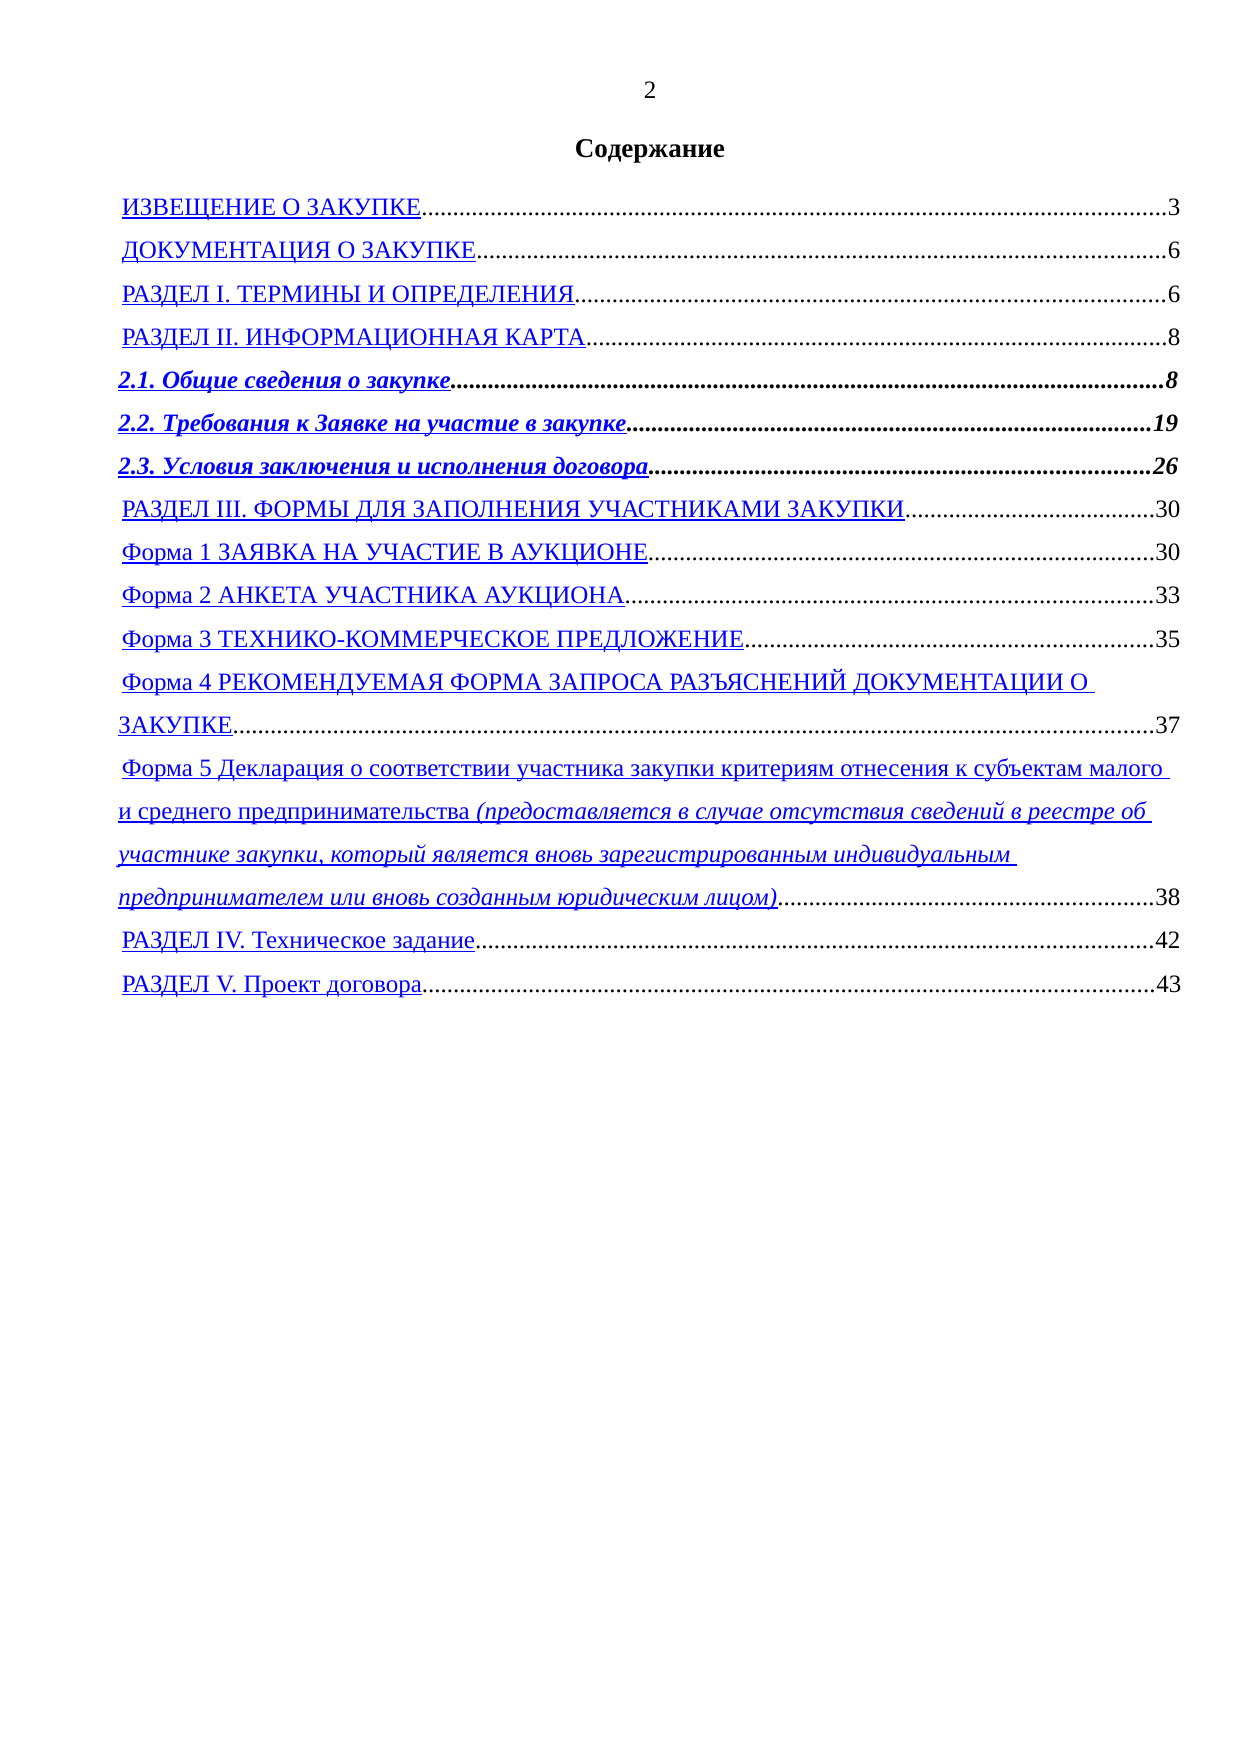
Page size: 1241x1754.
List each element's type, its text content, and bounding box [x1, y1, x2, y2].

text Форма 2 АНКЕТА УЧАСТНИКА АУКЦИОНА 33 [118, 581, 1181, 609]
text 2.1. Общие сведения о закупке 8 [118, 365, 1181, 394]
text РАЗДЕЛ IV. Техническое задание 42 [118, 926, 1181, 954]
text ДОКУМЕНТАЦИЯ О ЗАКУПКЕ 6 [118, 236, 1181, 264]
text 2.2. Требования к Заявке на участие в закупке 19 [118, 408, 1181, 437]
text РАЗДЕЛ I. ТЕРМИНЫ И ОПРЕДЕЛЕНИЯ 6 [118, 279, 1181, 307]
text ИЗВЕЩЕНИЕ О ЗАКУПКЕ 3 [118, 192, 1181, 221]
text РАЗДЕЛ II. ИНФОРМАЦИОННАЯ КАРТА 8 [118, 322, 1181, 351]
text 2.3. Условия заключения и исполнения договора 26 [118, 451, 1181, 480]
text Форма 4 РЕКОМЕНДУЕМАЯ ФОРМА ЗАПРОСА РАЗЪЯСНЕНИЙ ДОКУМЕНТАЦИИ О ЗАКУПКЕ 37 [118, 667, 1181, 739]
text Содержание [118, 132, 1181, 164]
text Форма 1 ЗАЯВКА НА УЧАСТИЕ В АУКЦИОНЕ 30 [118, 537, 1181, 566]
text РАЗДЕЛ III. ФОРМЫ ДЛЯ ЗАПОЛНЕНИЯ УЧАСТНИКАМИ ЗАКУПКИ 30 [118, 494, 1181, 523]
text Форма 5 Декларация о соответствии участника закупки критериям отнесения к субъектам малого и среднего предпринимательства (предоставляется в случае отсутствия сведений в реестре об участнике закупки, который является вновь зарегистрированным индивидуальным предпринимателем или вновь созданным юридическим лицом) 38 [118, 753, 1181, 911]
text РАЗДЕЛ V. Проект договора 43 [118, 969, 1181, 997]
text Форма 3 ТЕХНИКО-КОММЕРЧЕСКОЕ ПРЕДЛОЖЕНИЕ 35 [118, 624, 1181, 652]
